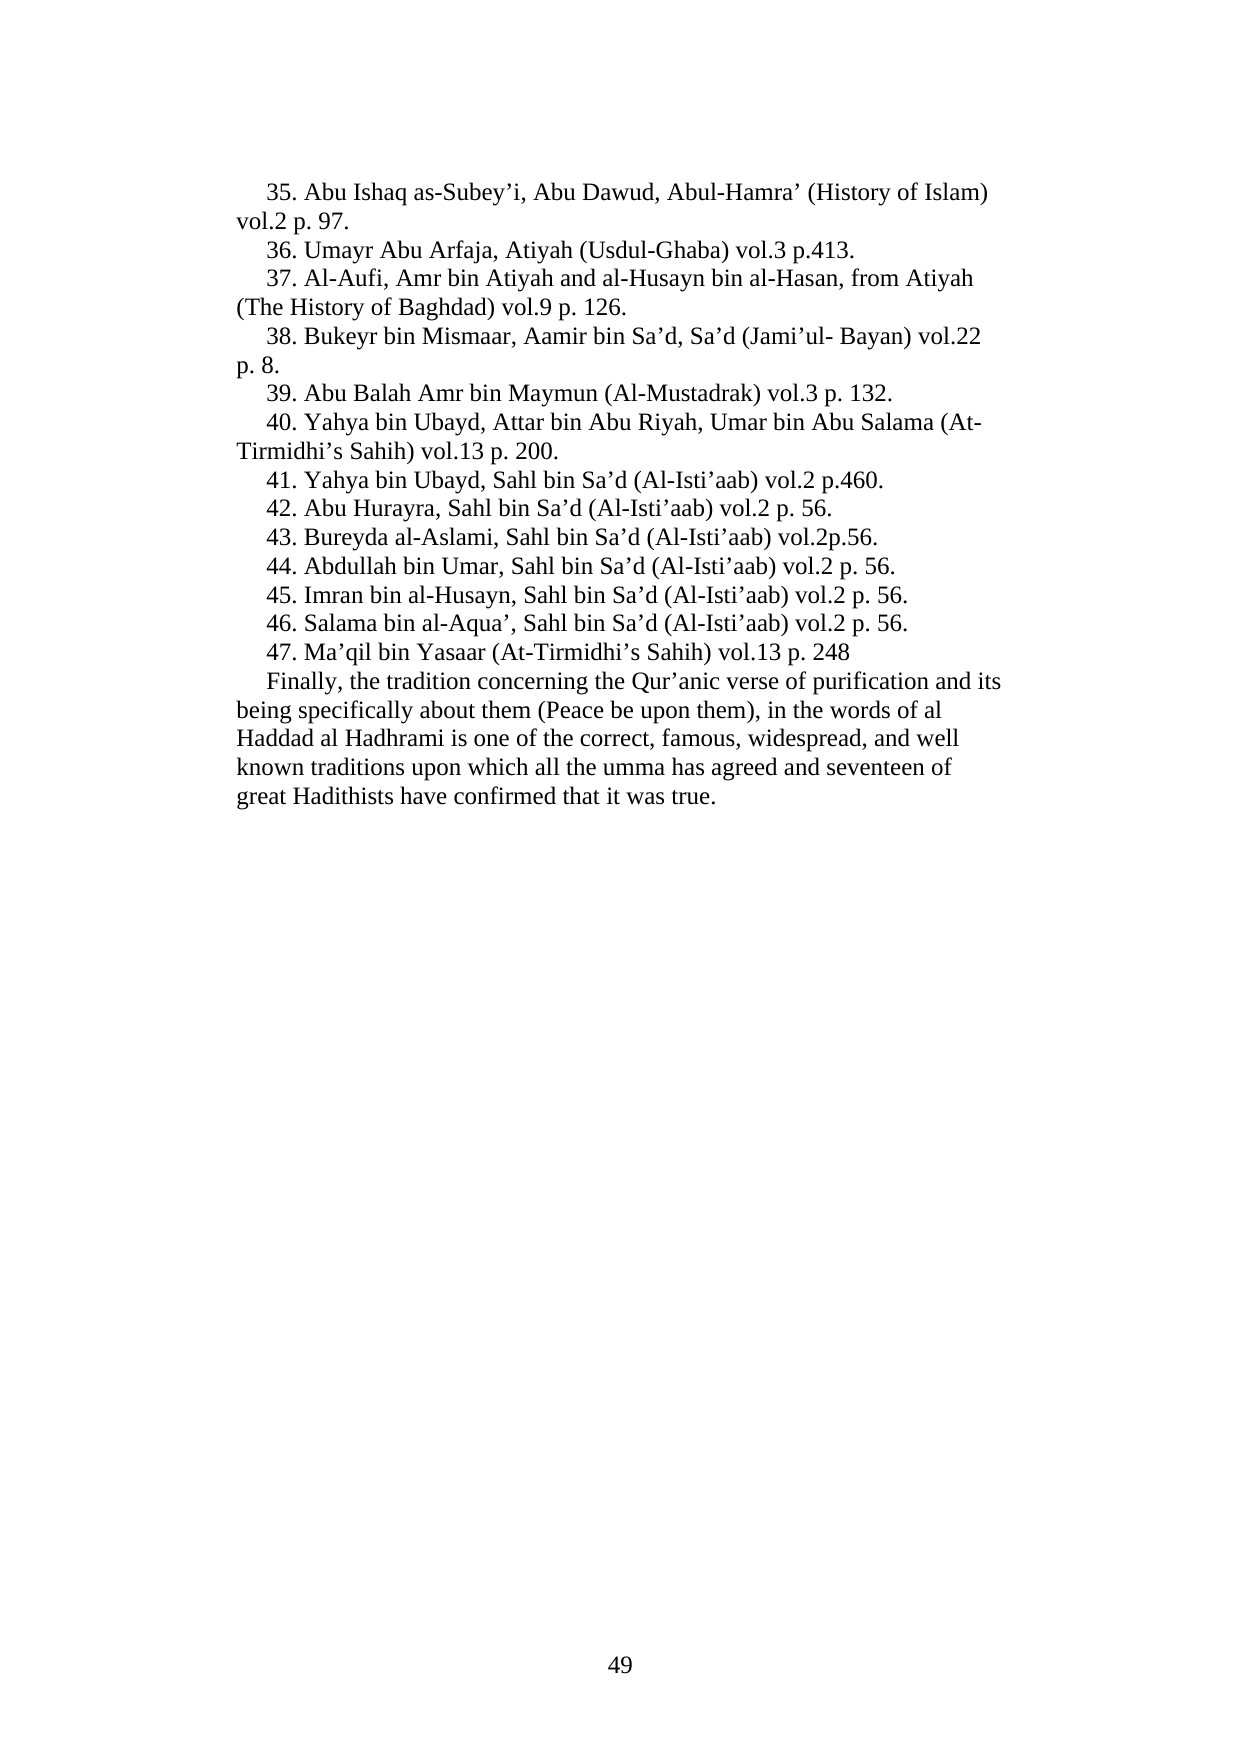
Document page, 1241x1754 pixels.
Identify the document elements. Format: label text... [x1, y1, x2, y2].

text 38. Bukeyr bin Mismaar, Aamir bin Sa’d, Sa’d (Jami’ul- Bayan) vol.22 p. 8. [236, 321, 1004, 378]
text 37. Al-Aufi, Amr bin Atiyah and al-Husayn bin al-Hasan, from Atiyah (The History of Baghdad) vol.9 p. 126. [236, 263, 1004, 321]
text 45. Imran bin al-Husayn, Sahl bin Sa’d (Al-Isti’aab) vol.2 p. 56. [236, 580, 1004, 608]
text 40. Yahya bin Ubayd, Attar bin Abu Riyah, Umar bin Abu Salama (At-Tirmidhi’s Sahih) vol.13 p. 200. [236, 407, 1004, 465]
text 41. Yahya bin Ubayd, Sahl bin Sa’d (Al-Isti’aab) vol.2 p.460. [236, 465, 1004, 493]
text Finally, the tradition concerning the Qur’anic verse of purification and its being specifically about them (Peace be upon them), in the words of al Haddad al Hadhrami is one of the correct, famous, widespread, and well known traditions upon which all the umma has agreed and seventeen of great Hadithists have confirmed that it was true. [236, 666, 1004, 810]
text 36. Umayr Abu Arfaja, Atiyah (Usdul-Ghaba) vol.3 p.413. [236, 235, 1004, 263]
text 43. Bureyda al-Aslami, Sahl bin Sa’d (Al-Isti’aab) vol.2p.56. [236, 522, 1004, 551]
text 39. Abu Balah Amr bin Maymun (Al-Mustadrak) vol.3 p. 132. [236, 378, 1004, 407]
text 44. Abdullah bin Umar, Sahl bin Sa’d (Al-Isti’aab) vol.2 p. 56. [236, 551, 1004, 580]
text 46. Salama bin al-Aqua’, Sahl bin Sa’d (Al-Isti’aab) vol.2 p. 56. [236, 608, 1004, 637]
text 42. Abu Hurayra, Sahl bin Sa’d (Al-Isti’aab) vol.2 p. 56. [236, 493, 1004, 522]
text 35. Abu Ishaq as-Subey’i, Abu Dawud, Abul-Hamra’ (History of Islam) vol.2 p. 97. [236, 177, 1004, 235]
text 47. Ma’qil bin Yasaar (At-Tirmidhi’s Sahih) vol.13 p. 248 [236, 637, 1004, 666]
